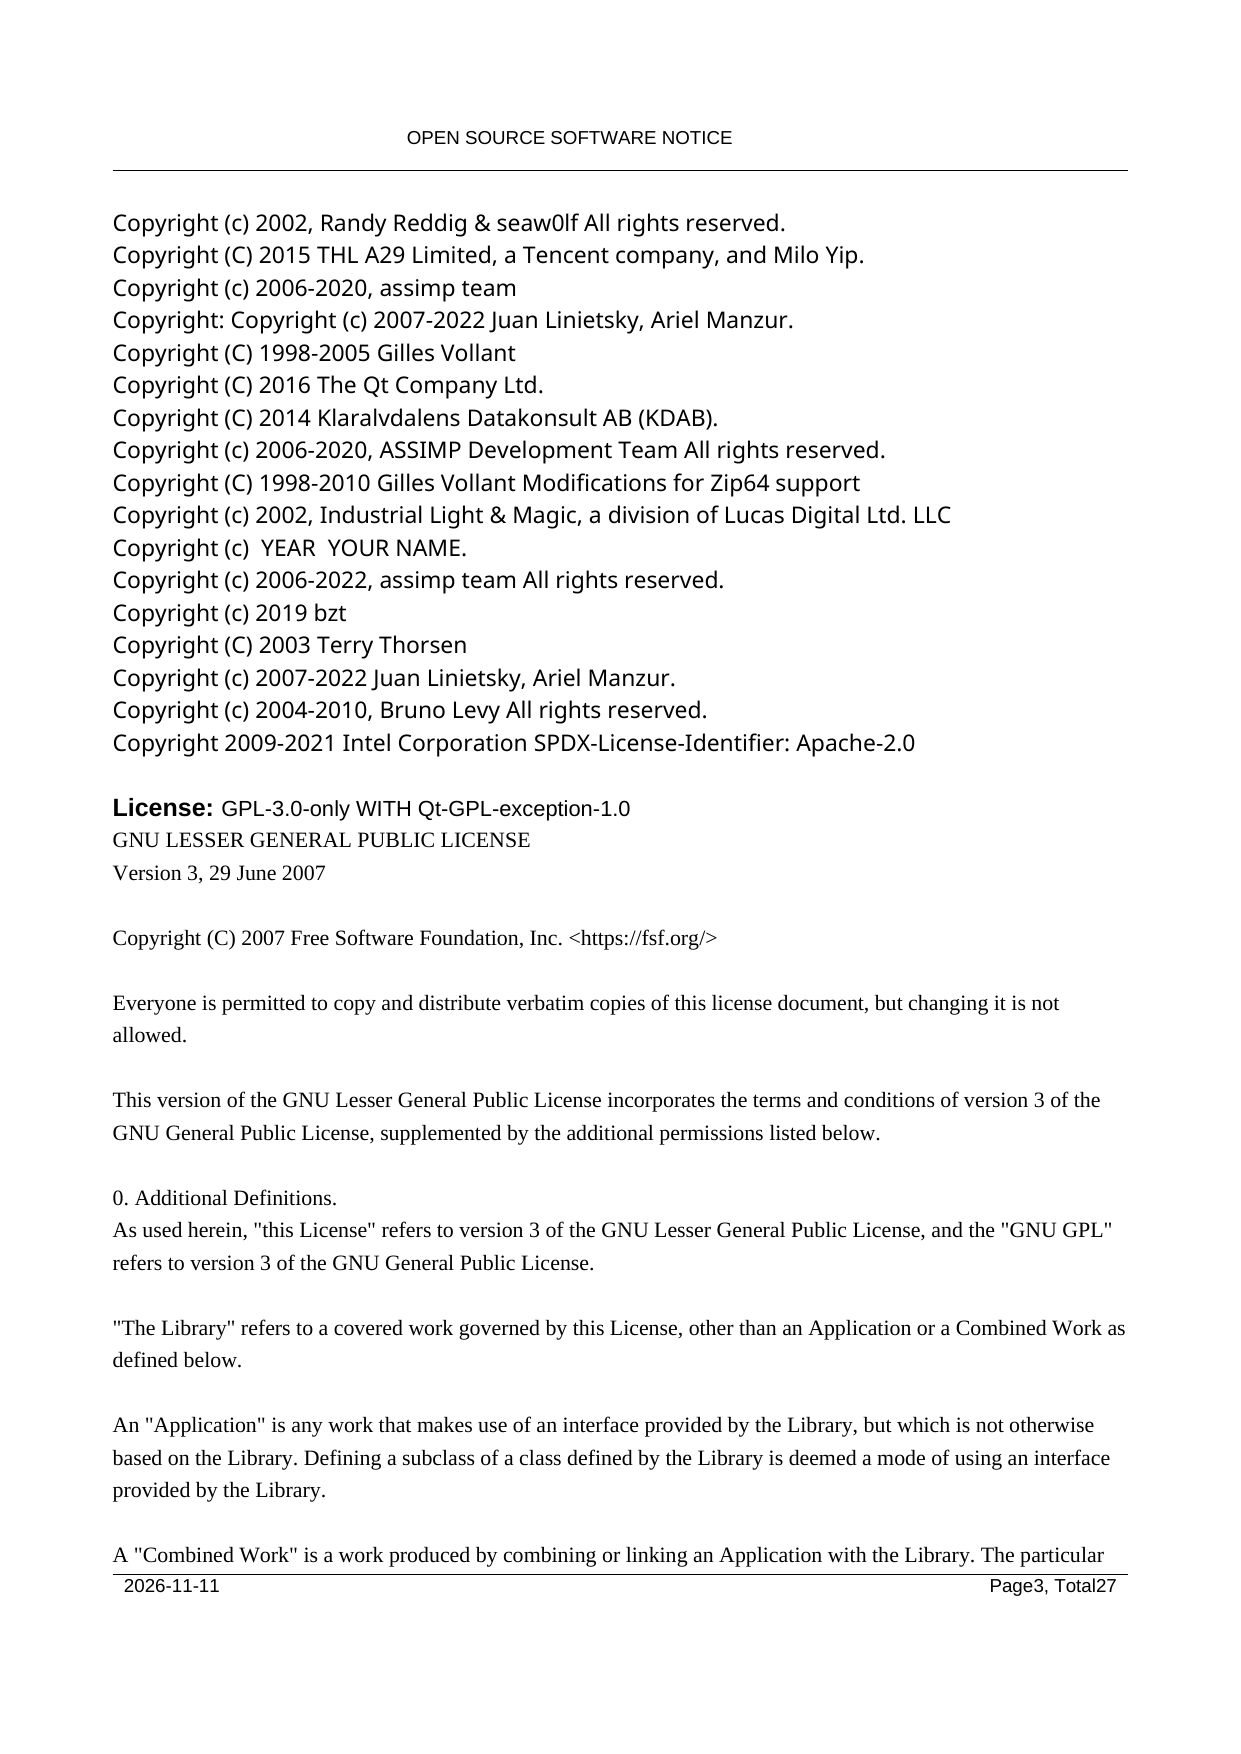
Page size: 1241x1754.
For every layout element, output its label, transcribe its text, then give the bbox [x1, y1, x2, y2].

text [112, 1539, 1128, 1571]
text An "Application" is any work that makes use of an interface provided by the Library, but which is not otherwise based on the Library. Defining a subclass of a class defined by the Library is deemed a mode of using an interface provided by the Library. [112, 1409, 1128, 1506]
text This version of the GNU Lesser General Public License incorporates the terms and conditions of version 3 of the GNU General Public License, supplemented by the additional permissions listed below. [112, 1084, 1128, 1149]
text Everyone is permitted to copy and distribute verbatim copies of this license document, but changing it is not allowed. [112, 986, 1128, 1051]
text As used herein, "this License" refers to version 3 of the GNU Lesser General Public License, and the "GNU GPL" refers to version 3 of the GNU General Public License. [112, 1214, 1128, 1279]
text License: GPL-3.0-only WITH Qt-GPL-exception-1.0 [112, 791, 1128, 824]
text Copyright (C) 2007 Free Software Foundation, Inc. <https://fsf.org/> [112, 921, 1128, 954]
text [112, 206, 1128, 791]
text "The Library" refers to a covered work governed by this License, other than an Application or a Combined Work as defined below. [112, 1311, 1128, 1376]
text 0. Additional Definitions. [112, 1181, 1128, 1214]
text Version 3, 29 June 2007 [112, 856, 1128, 889]
text GNU LESSER GENERAL PUBLIC LICENSE [112, 824, 1128, 856]
